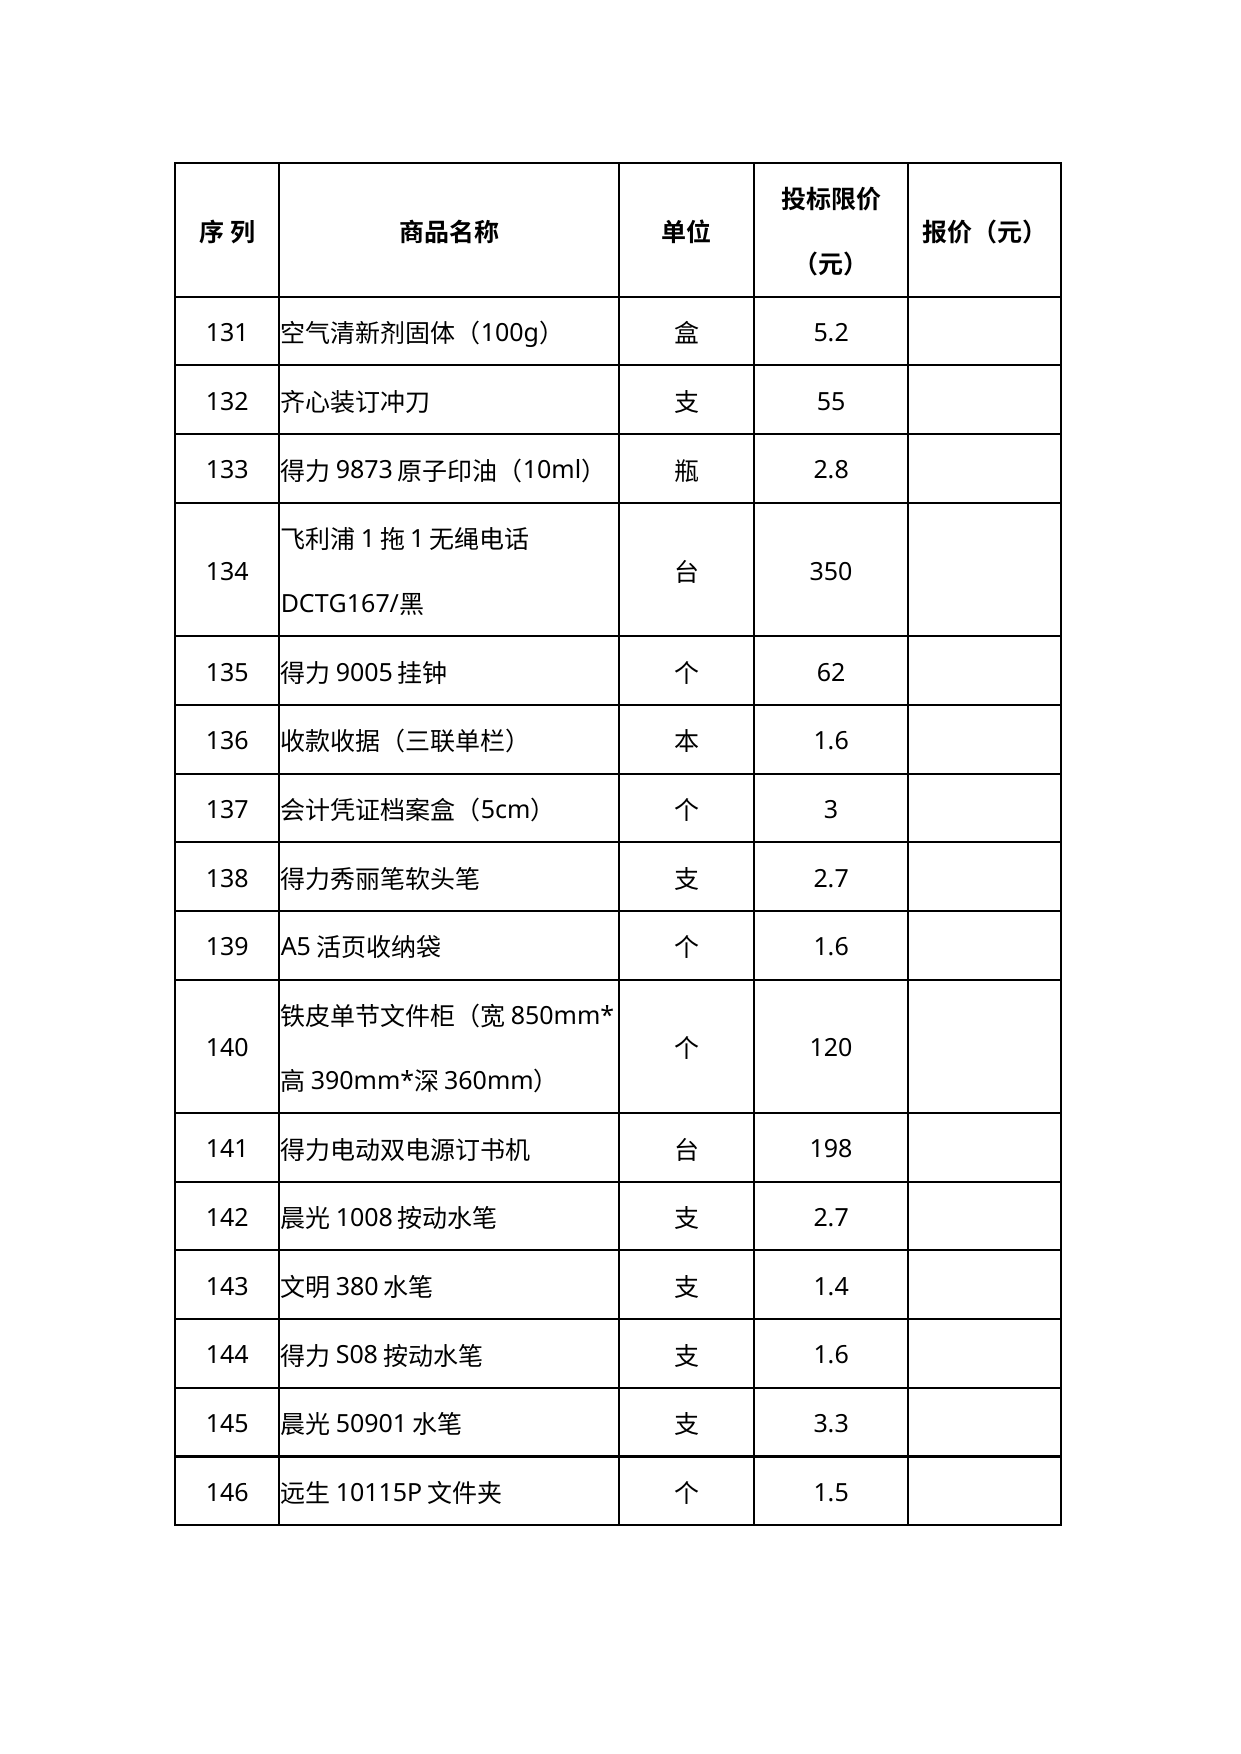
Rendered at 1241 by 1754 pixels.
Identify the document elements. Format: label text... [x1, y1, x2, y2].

table_cell 得力电动双电源订书机 [280, 1114, 618, 1181]
table_cell 得力S08按动水笔 [280, 1320, 618, 1387]
table_cell 120 [755, 981, 907, 1112]
table_cell 个 [620, 912, 753, 978]
table_cell 1.6 [755, 706, 907, 772]
table_cell [909, 1251, 1060, 1318]
table_cell 瓶 [620, 435, 753, 502]
table_cell 支 [620, 366, 753, 433]
table_cell 132 [176, 366, 278, 433]
table_cell [909, 1114, 1060, 1181]
table_header 序 列 [176, 164, 278, 296]
table_cell 5.2 [755, 298, 907, 364]
table_cell 140 [176, 981, 278, 1112]
table_cell 晨光50901水笔 [280, 1389, 618, 1455]
table_cell [909, 981, 1060, 1112]
table_cell [909, 298, 1060, 364]
table_cell 350 [755, 504, 907, 635]
table_cell 台 [620, 504, 753, 635]
table_cell 133 [176, 435, 278, 502]
table_cell 个 [620, 775, 753, 841]
table_cell 138 [176, 843, 278, 910]
table_cell 62 [755, 637, 907, 704]
table_cell 铁皮单节文件柜（宽850mm*高390mm*深360mm） [280, 981, 618, 1112]
table_cell [909, 1183, 1060, 1249]
table_cell 齐心装订冲刀 [280, 366, 618, 433]
table_cell 143 [176, 1251, 278, 1318]
table_cell 个 [620, 1458, 753, 1524]
table_cell 支 [620, 1183, 753, 1249]
table_cell 得力9873原子印油（10ml） [280, 435, 618, 502]
table_cell 134 [176, 504, 278, 635]
table_cell 139 [176, 912, 278, 978]
table_cell 144 [176, 1320, 278, 1387]
table_cell 136 [176, 706, 278, 772]
table_cell 55 [755, 366, 907, 433]
table_cell [909, 637, 1060, 704]
table_cell 支 [620, 843, 753, 910]
table_cell 支 [620, 1251, 753, 1318]
table_cell 2.7 [755, 1183, 907, 1249]
table_header 单位 [620, 164, 753, 296]
table_cell 141 [176, 1114, 278, 1181]
table_cell 本 [620, 706, 753, 772]
table_cell 131 [176, 298, 278, 364]
table_cell 142 [176, 1183, 278, 1249]
table_cell [909, 504, 1060, 635]
table_cell [909, 843, 1060, 910]
table_cell 飞利浦1拖1无绳电话DCTG167/黑 [280, 504, 618, 635]
table_cell 支 [620, 1389, 753, 1455]
table_cell 会计凭证档案盒（5cm） [280, 775, 618, 841]
table_cell 1.5 [755, 1458, 907, 1524]
table_cell [909, 1458, 1060, 1524]
table_cell A5活页收纳袋 [280, 912, 618, 978]
table_cell 3 [755, 775, 907, 841]
table_cell 个 [620, 981, 753, 1112]
table_cell 2.7 [755, 843, 907, 910]
table_cell 支 [620, 1320, 753, 1387]
table_cell [909, 366, 1060, 433]
table_cell 145 [176, 1389, 278, 1455]
table_header 投标限价（元） [755, 164, 907, 296]
table_header 商品名称 [280, 164, 618, 296]
table_cell [909, 435, 1060, 502]
table_cell 晨光1008按动水笔 [280, 1183, 618, 1249]
table_cell 收款收据（三联单栏） [280, 706, 618, 772]
table_cell 1.6 [755, 912, 907, 978]
table_cell 2.8 [755, 435, 907, 502]
table_cell 3.3 [755, 1389, 907, 1455]
table_cell 1.6 [755, 1320, 907, 1387]
table_cell 远生10115P文件夹 [280, 1458, 618, 1524]
table_cell 198 [755, 1114, 907, 1181]
table_cell [909, 1389, 1060, 1455]
table_cell [909, 706, 1060, 772]
table_cell 个 [620, 637, 753, 704]
table_cell 1.4 [755, 1251, 907, 1318]
table_cell 137 [176, 775, 278, 841]
table_cell 得力秀丽笔软头笔 [280, 843, 618, 910]
table_cell 得力9005挂钟 [280, 637, 618, 704]
table_cell [909, 775, 1060, 841]
table_cell 135 [176, 637, 278, 704]
table_cell 台 [620, 1114, 753, 1181]
table_cell 文明380水笔 [280, 1251, 618, 1318]
table_cell [909, 1320, 1060, 1387]
table_header 报价（元） [909, 164, 1060, 296]
table_cell 146 [176, 1458, 278, 1524]
table_cell [909, 912, 1060, 978]
table_cell 盒 [620, 298, 753, 364]
table_cell 空气清新剂固体（100g） [280, 298, 618, 364]
